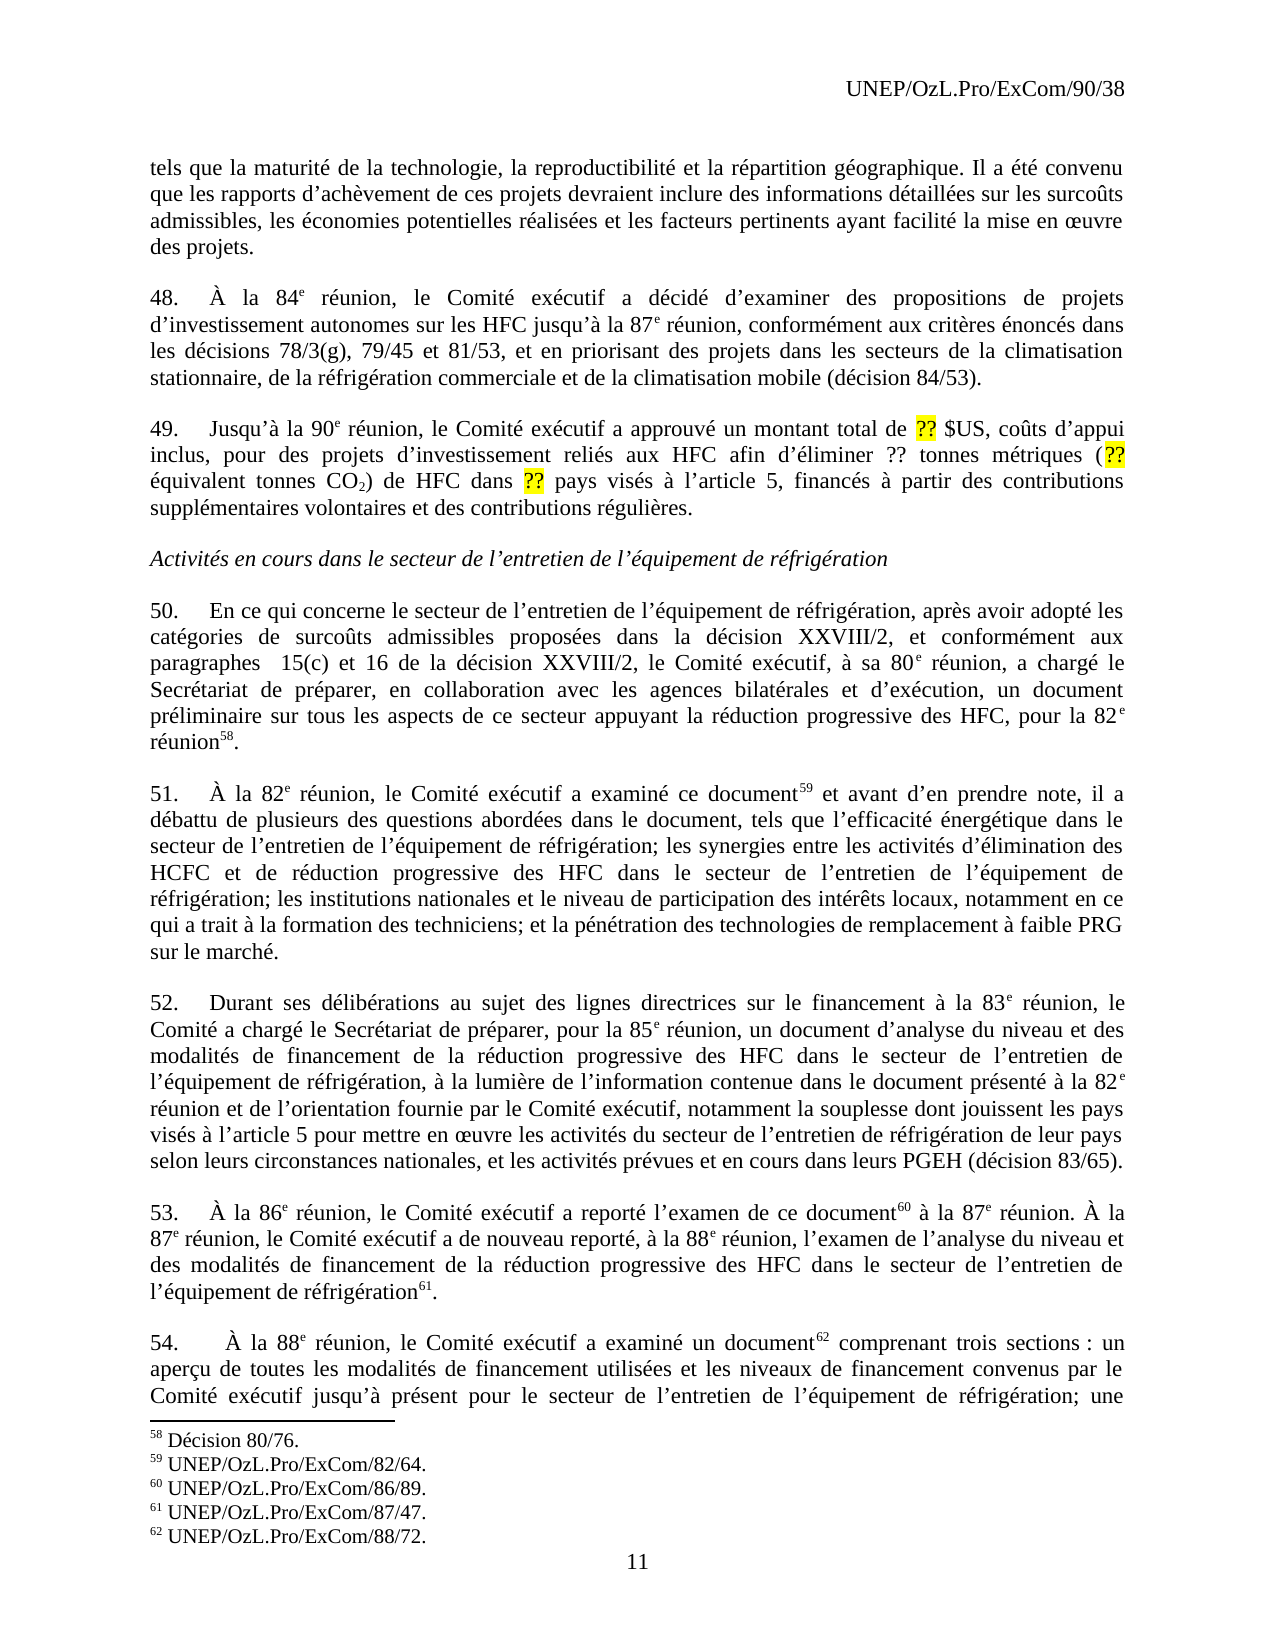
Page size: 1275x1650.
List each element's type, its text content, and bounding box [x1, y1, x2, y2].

subtitle À la 82e réunion, le Comité exécutif a examiné ce document et avant d’en prendre note, il a débattu de plusieurs des questions abordées dans le document, tels que l’efficacité énergétique dans le secteur de l’entretien de l’équipement de réfrigération; les synergies entre les activités d’élimination des HCFC et de réduction progressive des HFC dans le secteur de l’entretien de l’équipement de réfrigération; les institutions nationales et le niveau de participation des intérêts locaux, notamment en ce qui a trait à la formation des techniciens; et la pénétration des technologies de remplacement à faible PRG sur le marché. [150, 780, 1125, 964]
subtitle À la 86e réunion, le Comité exécutif a reporté l’examen de ce document à la 87e réunion. À la 87e réunion, le Comité exécutif a de nouveau reporté, à la 88e réunion, l’examen de l’analyse du niveau et des modalités de financement de la réduction progressive des HFC dans le secteur de l’entretien de l’équipement de réfrigération. [150, 1199, 1125, 1304]
subtitle Jusqu’à la 90e réunion, le Comité exécutif a approuvé un montant total de ?? $US, coûts d’appui inclus, pour des projets d’investissement reliés aux HFC afin d’éliminer ?? tonnes métriques (?? équivalent tonnes CO2) de HFC dans ?? pays visés à l’article 5, financés à partir des contributions supplémentaires volontaires et des contributions régulières. [150, 415, 1125, 520]
subtitle En ce qui concerne le secteur de l’entretien de l’équipement de réfrigération, après avoir adopté les catégories de surcoûts admissibles proposées dans la décision XXVIII/2, et conformément aux paragraphes 15(c) et 16 de la décision XXVIII/2, le Comité exécutif, à sa 80e réunion, a chargé le Secrétariat de préparer, en collaboration avec les agences bilatérales et d’exécution, un document préliminaire sur tous les aspects de ce secteur appuyant la réduction progressive des HFC, pour la 82e réunion. [150, 597, 1125, 755]
subtitle À la 84e réunion, le Comité exécutif a décidé d’examiner des propositions de projets d’investissement autonomes sur les HFC jusqu’à la 87e réunion, conformément aux critères énoncés dans les décisions 78/3(g), 79/45 et 81/53, et en priorisant des projets dans les secteurs de la climatisation stationnaire, de la réfrigération commerciale et de la climatisation mobile (décision 84/53). [150, 284, 1125, 390]
subtitle Activités en cours dans le secteur de l’entretien de l’équipement de réfrigération [150, 545, 1125, 572]
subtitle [150, 154, 1125, 259]
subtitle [150, 1329, 1125, 1408]
subtitle Durant ses délibérations au sujet des lignes directrices sur le financement à la 83e réunion, le Comité a chargé le Secrétariat de préparer, pour la 85e réunion, un document d’analyse du niveau et des modalités de financement de la réduction progressive des HFC dans le secteur de l’entretien de l’équipement de réfrigération, à la lumière de l’information contenue dans le document présenté à la 82e réunion et de l’orientation fournie par le Comité exécutif, notamment la souplesse dont jouissent les pays visés à l’article 5 pour mettre en œuvre les activités du secteur de l’entretien de réfrigération de leur pays selon leurs circonstances nationales, et les activités prévues et en cours dans leurs PGEH (décision 83/65). [150, 989, 1125, 1174]
